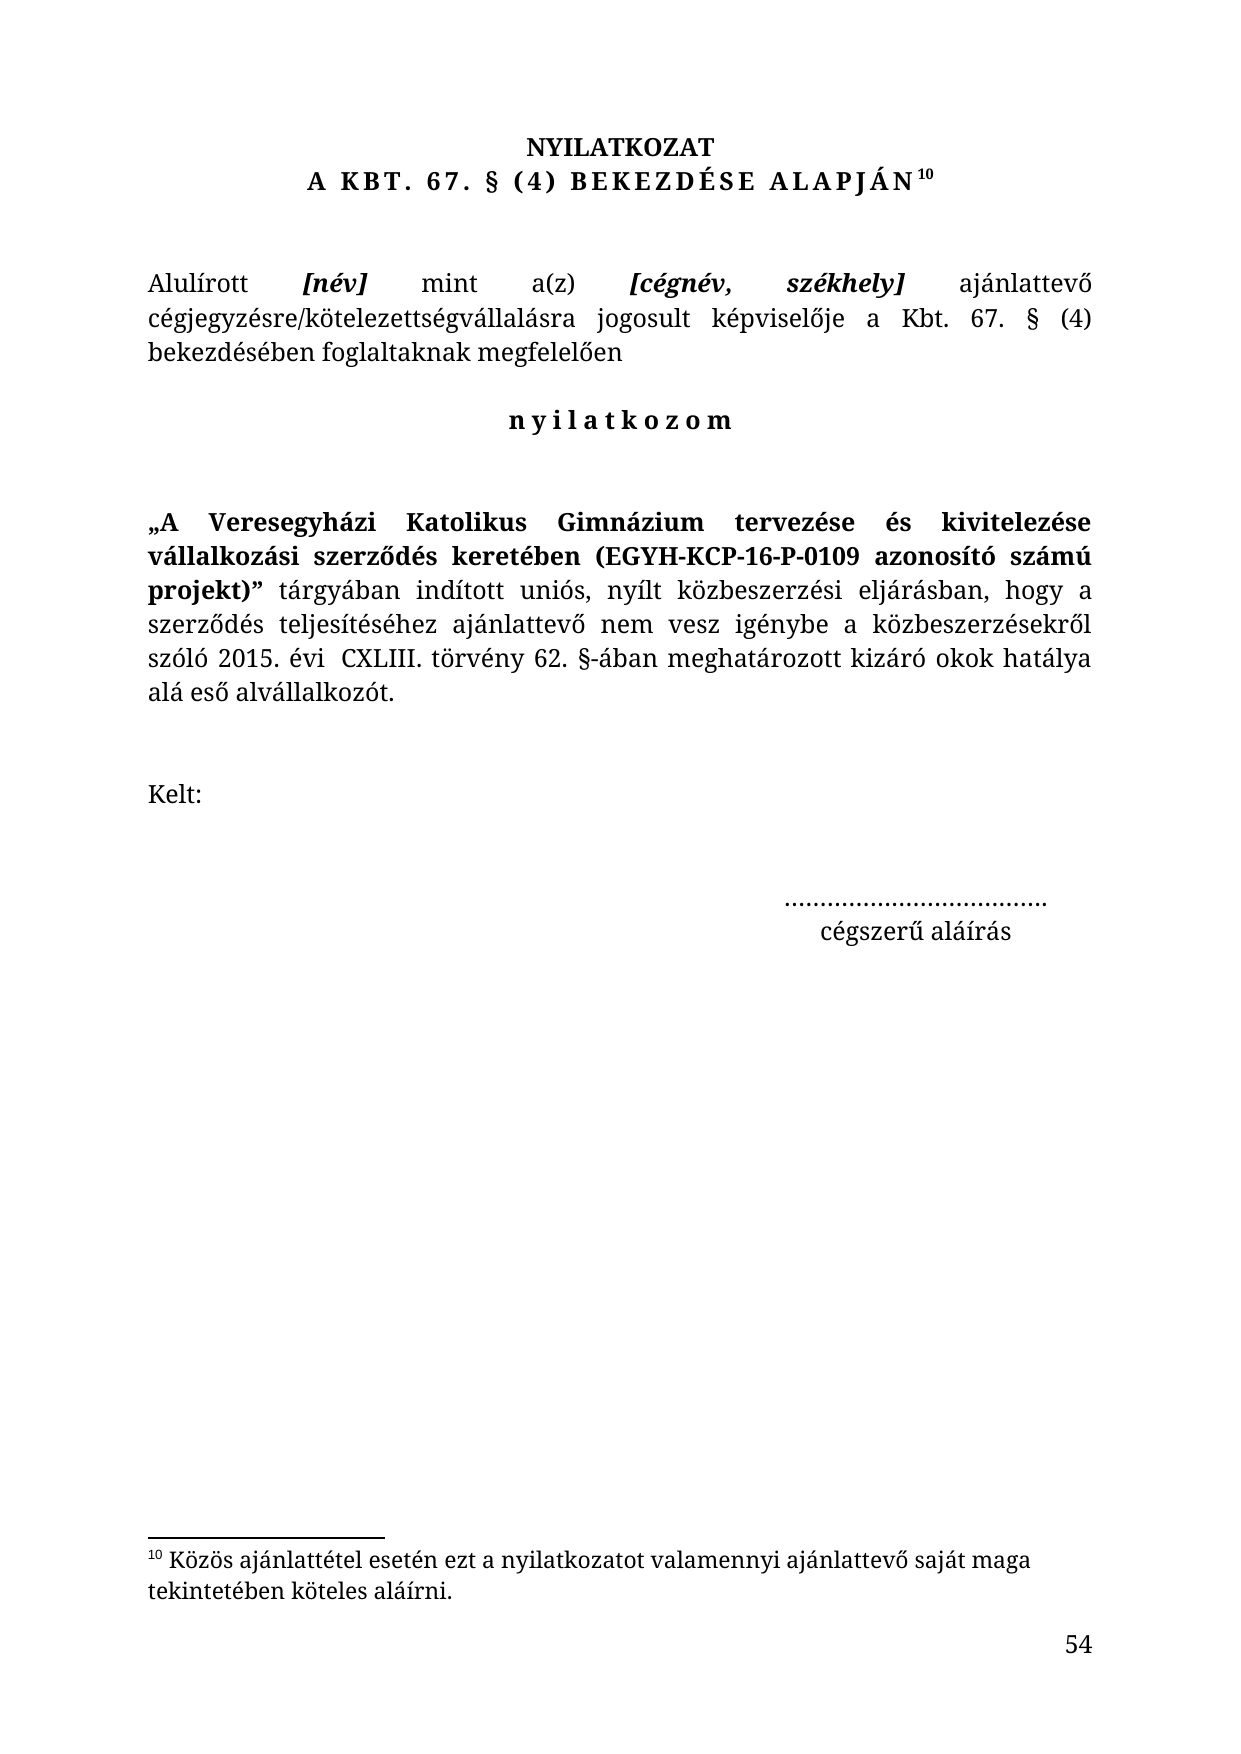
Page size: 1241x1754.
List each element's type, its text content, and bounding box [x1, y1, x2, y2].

text NYILATKOZAT [148, 130, 1092, 164]
text Alulírott [név] mint a(z) [cégnév, székhely] ajánlattevő cégjegyzésre/kötelezettségvállalásra jogosult képviselője a Kbt. 67. § (4) bekezdésében foglaltaknak megfelelően [148, 266, 1092, 368]
text Kelt: [148, 777, 1092, 811]
text „A Veresegyházi Katolikus Gimnázium tervezése és kivitelezése vállalkozási szerződés keretében (EGYH-KCP-16-P-0109 azonosító számú projekt)” tárgyában indított uniós, nyílt közbeszerzési eljárásban, hogy a szerződés teljesítéséhez ajánlattevő nem vesz igénybe a közbeszerzésekről szóló 2015. évi CXLIII. törvény 62. §-ában meghatározott kizáró okok hatálya alá eső alvállalkozót. [148, 504, 1093, 709]
text ………………………………. [148, 879, 1092, 913]
text A KBT. 67. § (4) BEKEZDÉSE ALAPJÁN [148, 164, 1092, 198]
text cégszerű aláírás [148, 913, 1092, 947]
text n y i l a t k o z o m [148, 402, 1092, 436]
